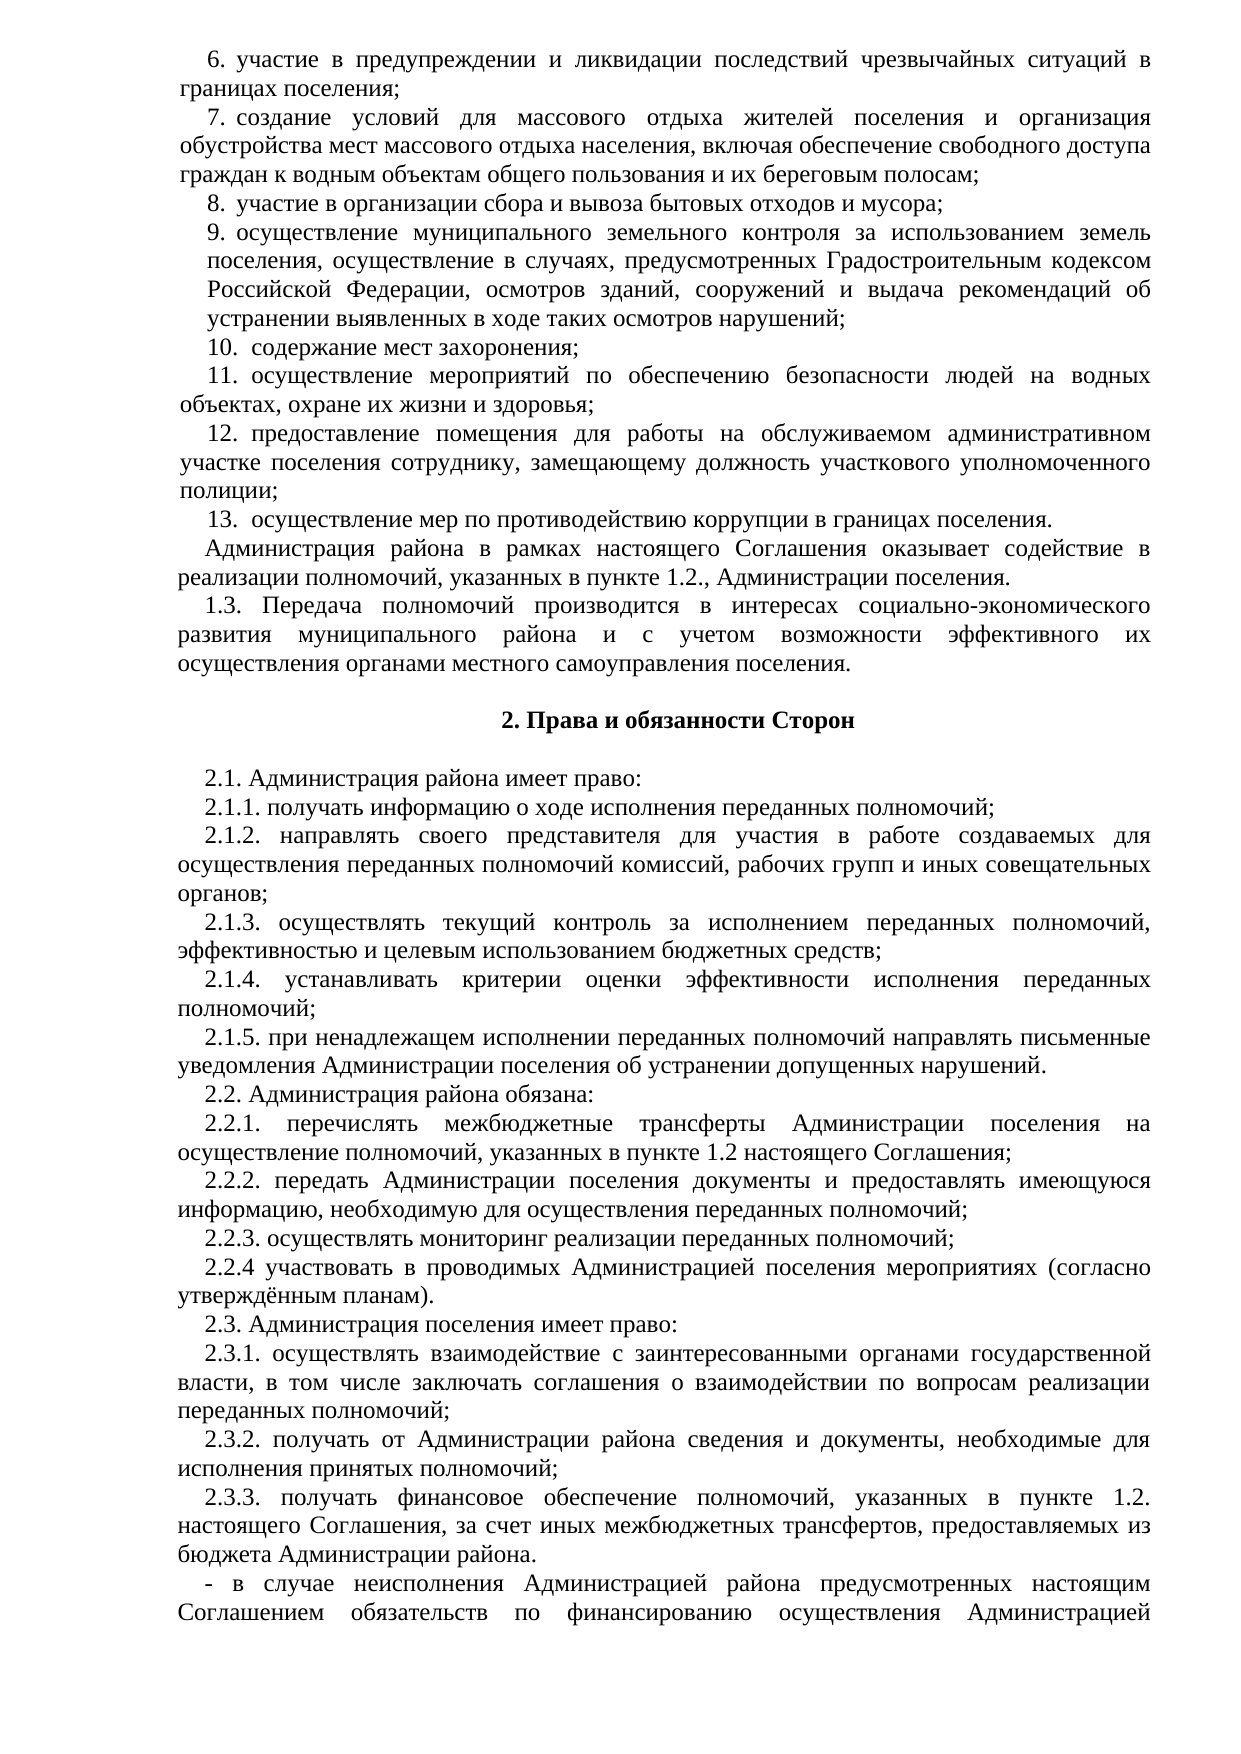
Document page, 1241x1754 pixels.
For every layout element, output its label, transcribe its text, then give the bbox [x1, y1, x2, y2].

text 2.1.4. устанавливать критерии оценки эффективности исполнения переданных полномочий; [177, 964, 1152, 1022]
text 2.2.3. осуществлять мониторинг реализации переданных полномочий; [177, 1223, 1152, 1252]
text 2.1. Администрация района имеет право: [177, 763, 1152, 792]
text 2.3.1. осуществлять взаимодействие с заинтересованными органами государственной власти, в том числе заключать соглашения о взаимодействии по вопросам реализации переданных полномочий; [177, 1338, 1152, 1424]
list осуществление муниципального земельного контроля за использованием земель поселения, осуществление в случаях, предусмотренных Градостроительным кодексом Российской Федерации, осмотров зданий, сооружений и выдача рекомендаций об устранении выявленных в ходе таких осмотров нарушений; [207, 217, 1152, 332]
text 2.3.3. получать финансовое обеспечение полномочий, указанных в пункте 1.2. настоящего Соглашения, за счет иных межбюджетных трансфертов, предоставляемых из бюджета Администрации района. [177, 1482, 1152, 1568]
text 2. Права и обязанности Сторон [177, 706, 1152, 734]
list предоставление помещения для работы на обслуживаемом административном участке поселения сотруднику, замещающему должность участкового уполномоченного полиции; [179, 418, 1152, 504]
text 2.2.4 участвовать в проводимых Администрацией поселения мероприятиях (согласно утверждённым планам). [177, 1252, 1152, 1309]
list участие в организации сбора и вывоза бытовых отходов и мусора; [179, 188, 1152, 217]
text 1.3. Передача полномочий производится в интересах социально-экономического развития муниципального района и с учетом возможности эффективного их осуществления органами местного самоуправления поселения. [177, 591, 1152, 677]
text 2.2.1. перечислять межбюджетные трансферты Администрации поселения на осуществление полномочий, указанных в пункте 1.2 настоящего Соглашения; [177, 1108, 1152, 1166]
text 2.1.5. при ненадлежащем исполнении переданных полномочий направлять письменные уведомления Администрации поселения об устранении допущенных нарушений. [177, 1022, 1152, 1079]
text 2.1.1. получать информацию о ходе исполнения переданных полномочий; [177, 792, 1152, 821]
list осуществление мер по противодействию коррупции в границах поселения. [179, 504, 1152, 533]
text 2.2.2. передать Администрации поселения документы и предоставлять имеющуюся информацию, необходимую для осуществления переданных полномочий; [177, 1166, 1152, 1223]
list содержание мест захоронения; [179, 332, 1152, 361]
text 2.3.2. получать от Администрации района сведения и документы, необходимые для исполнения принятых полномочий; [177, 1424, 1152, 1482]
list осуществление мероприятий по обеспечению безопасности людей на водных объектах, охране их жизни и здоровья; [179, 361, 1152, 418]
list участие в предупреждении и ликвидации последствий чрезвычайных ситуаций в границах поселения; [179, 44, 1152, 102]
text 2.1.2. направлять своего представителя для участия в работе создаваемых для осуществления переданных полномочий комиссий, рабочих групп и иных совещательных органов; [177, 821, 1152, 907]
text Администрация района в рамках настоящего Соглашения оказывает содействие в реализации полномочий, указанных в пункте 1.2., Администрации поселения. [177, 533, 1152, 591]
text 2.3. Администрация поселения имеет право: [177, 1309, 1152, 1338]
text 2.1.3. осуществлять текущий контроль за исполнением переданных полномочий, эффективностью и целевым использованием бюджетных средств; [177, 907, 1152, 964]
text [177, 1568, 1152, 1626]
text 2.2. Администрация района обязана: [177, 1079, 1152, 1108]
list создание условий для массового отдыха жителей поселения и организация обустройства мест массового отдыха населения, включая обеспечение свободного доступа граждан к водным объектам общего пользования и их береговым полосам; [179, 102, 1152, 188]
